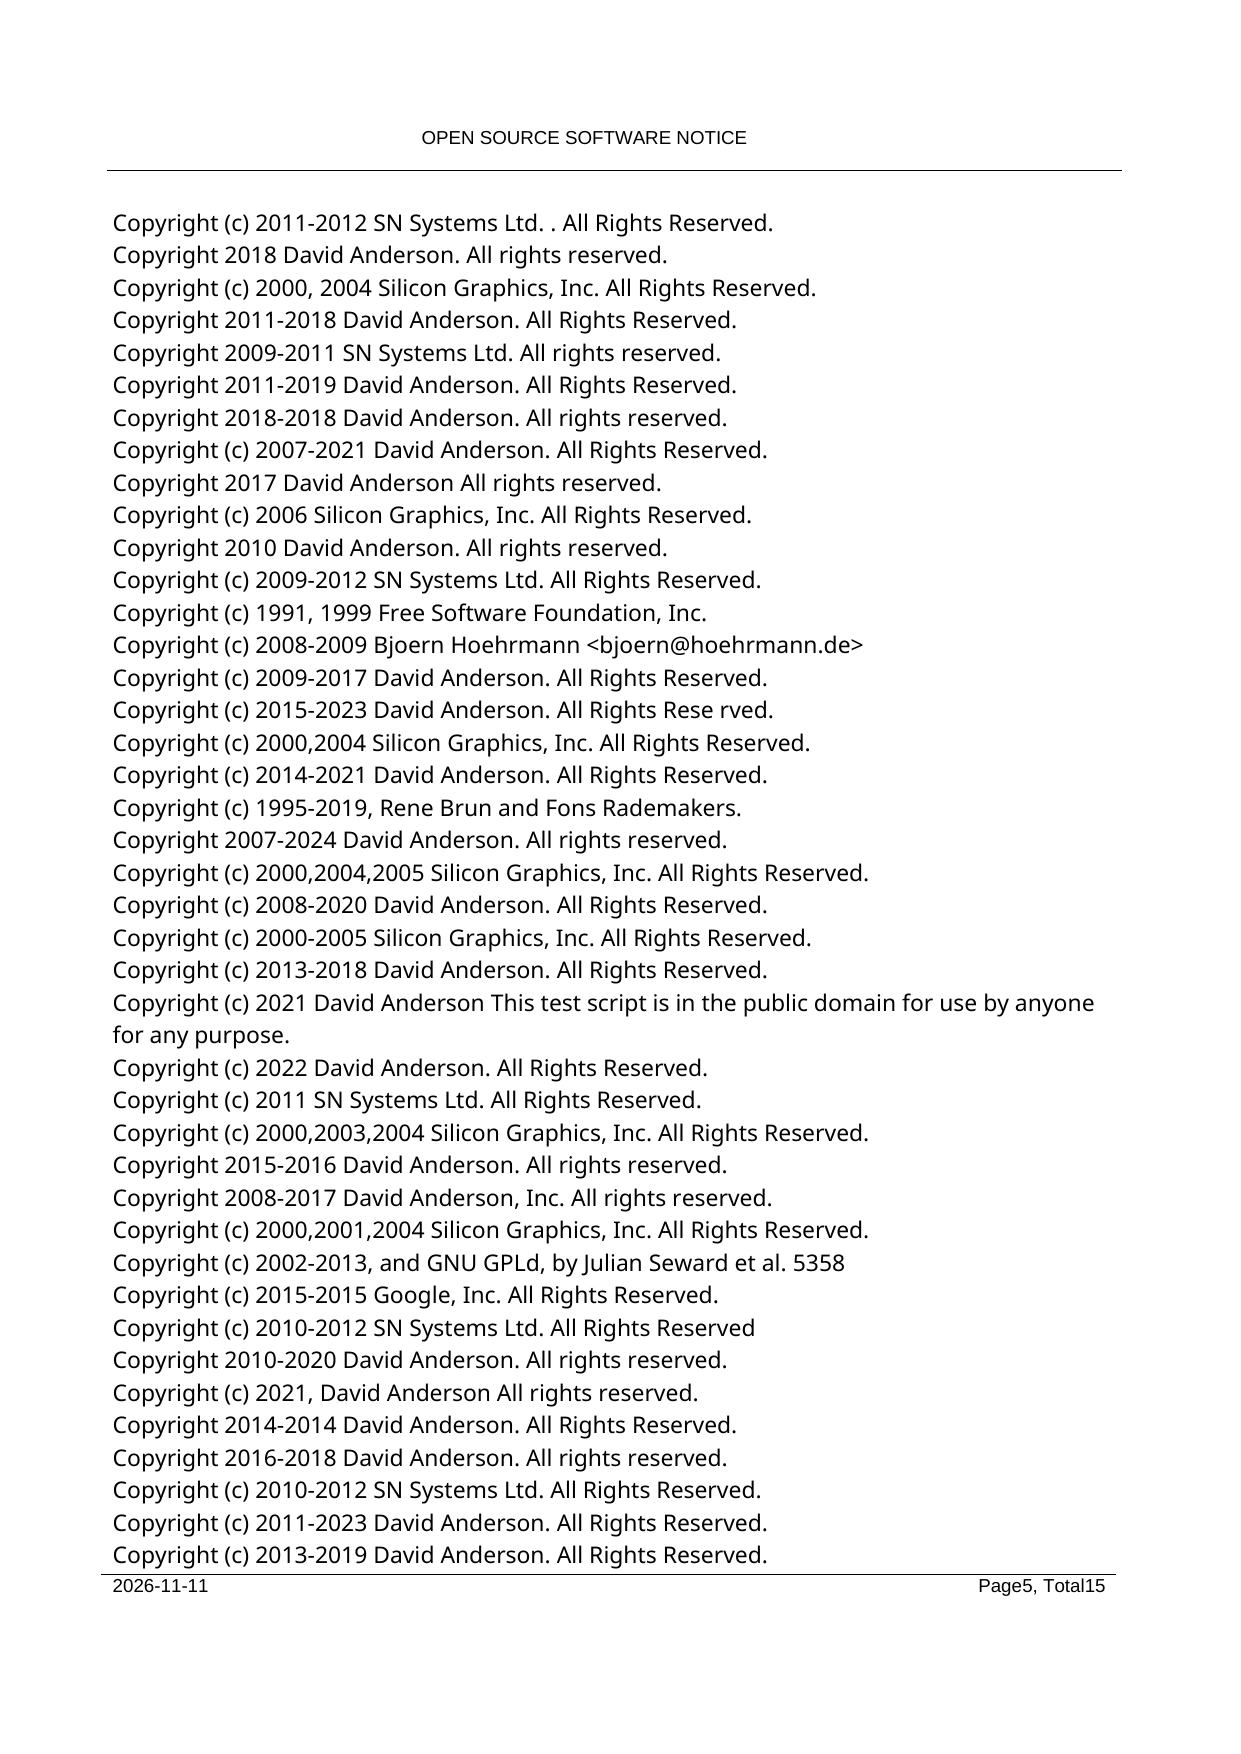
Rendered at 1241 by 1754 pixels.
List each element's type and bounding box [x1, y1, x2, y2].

text [112, 206, 1128, 1571]
